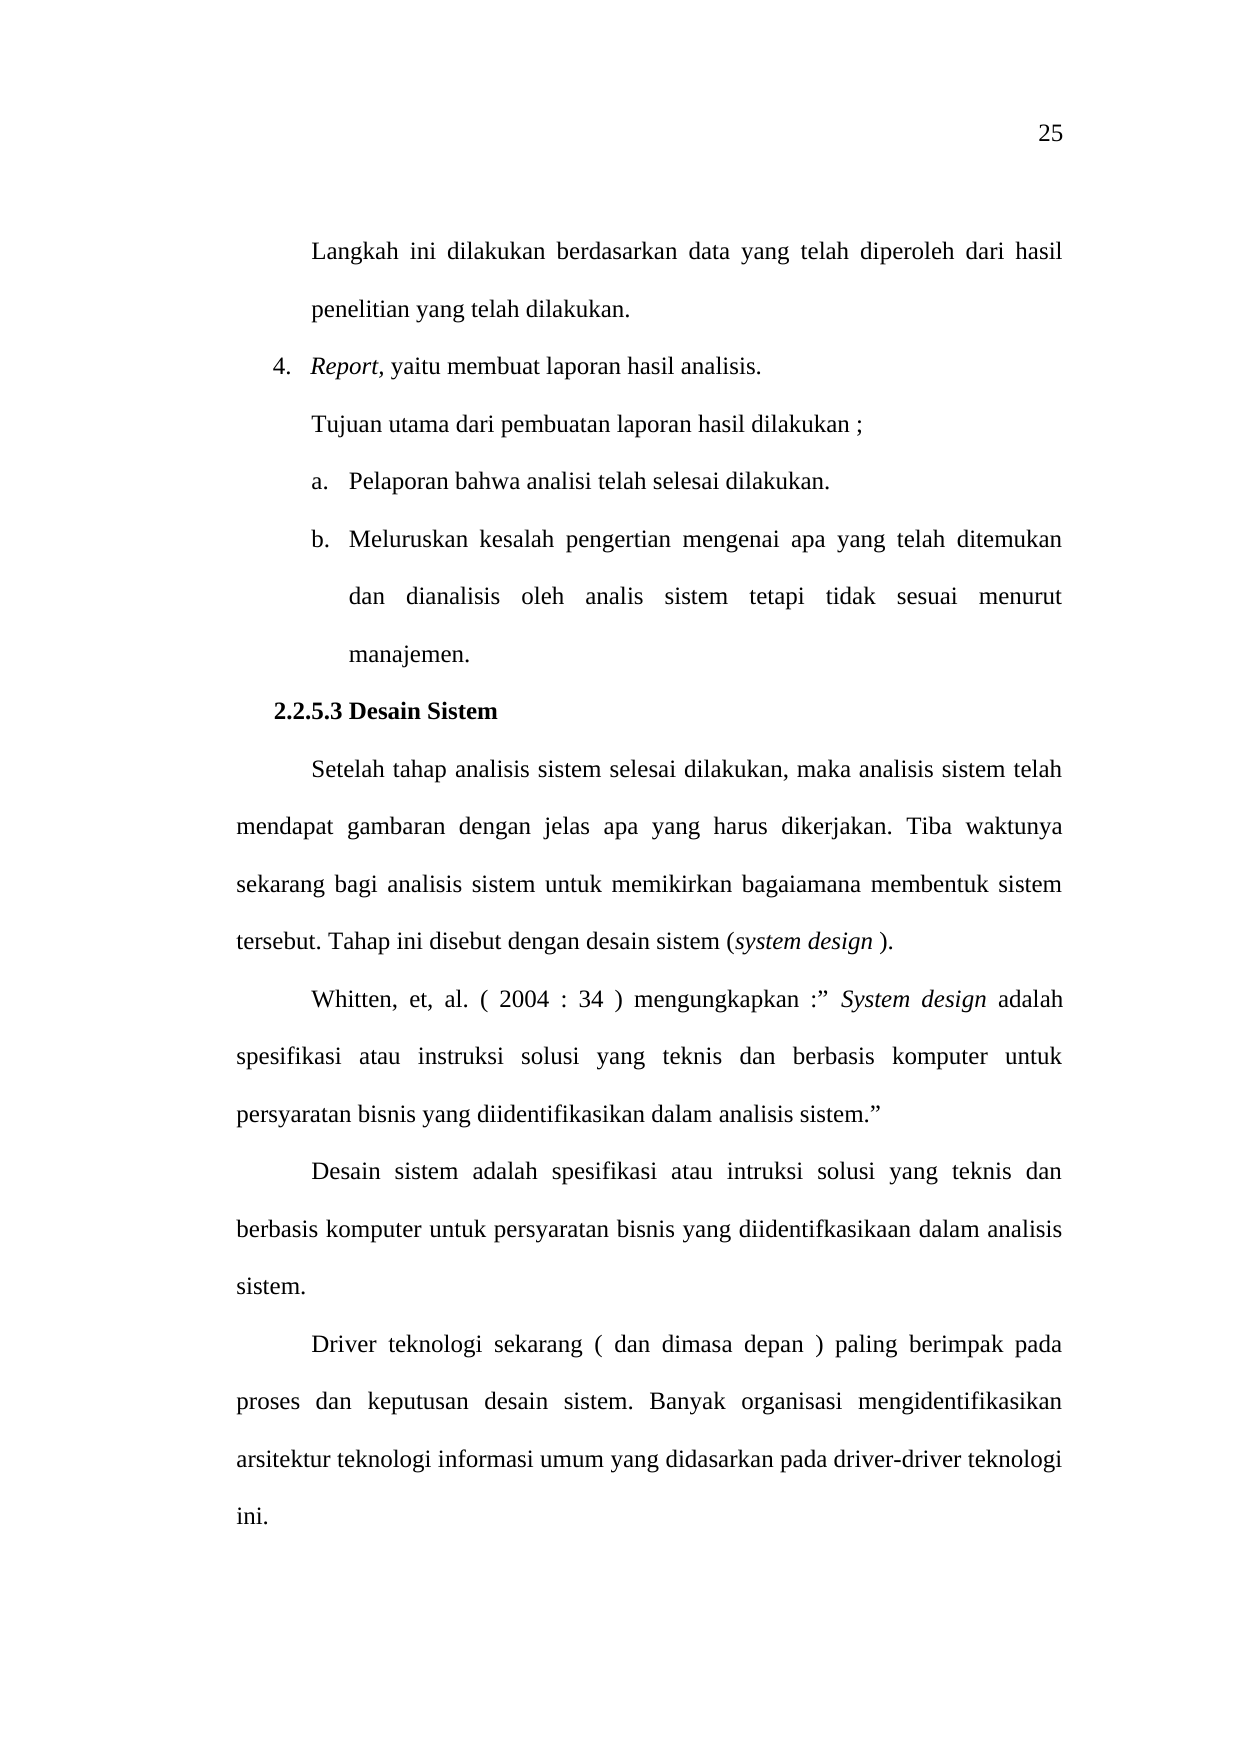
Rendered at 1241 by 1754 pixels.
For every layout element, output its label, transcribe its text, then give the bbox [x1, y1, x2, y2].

text Desain sistem adalah spesifikasi atau intruksi solusi yang teknis dan berbasis komputer untuk persyaratan bisnis yang diidentifkasikaan dalam analisis sistem. [236, 1156, 1063, 1300]
text Whitten, et, al. ( 2004 : 34 ) mengungkapkan :” System design adalah spesifikasi atau instruksi solusi yang teknis dan berbasis komputer untuk persyaratan bisnis yang diidentifikasikan dalam analisis sistem.” [236, 984, 1063, 1127]
text Driver teknologi sekarang ( dan dimasa depan ) paling berimpak pada proses dan keputusan desain sistem. Banyak organisasi mengidentifikasikan arsitektur teknologi informasi umum yang didasarkan pada driver-driver teknologi ini. [236, 1329, 1063, 1530]
list Pelaporan bahwa analisi telah selesai dilakukan. [311, 466, 1063, 495]
list Report, yaitu membuat laporan hasil analisis. [273, 351, 1063, 380]
list Desain Sistem [274, 696, 1063, 725]
text Langkah ini dilakukan berdasarkan data yang telah diperoleh dari hasil penelitian yang telah dilakukan. [311, 236, 1063, 322]
text Tujuan utama dari pembuatan laporan hasil dilakukan ; [311, 409, 1063, 437]
text Setelah tahap analisis sistem selesai dilakukan, maka analisis sistem telah mendapat gambaran dengan jelas apa yang harus dikerjakan. Tiba waktunya sekarang bagi analisis sistem untuk memikirkan bagaiamana membentuk sistem tersebut. Tahap ini disebut dengan desain sistem (system design ). [236, 754, 1063, 955]
list Meluruskan kesalah pengertian mengenai apa yang telah ditemukan dan dianalisis oleh analis sistem tetapi tidak sesuai menurut manajemen. [311, 524, 1063, 667]
